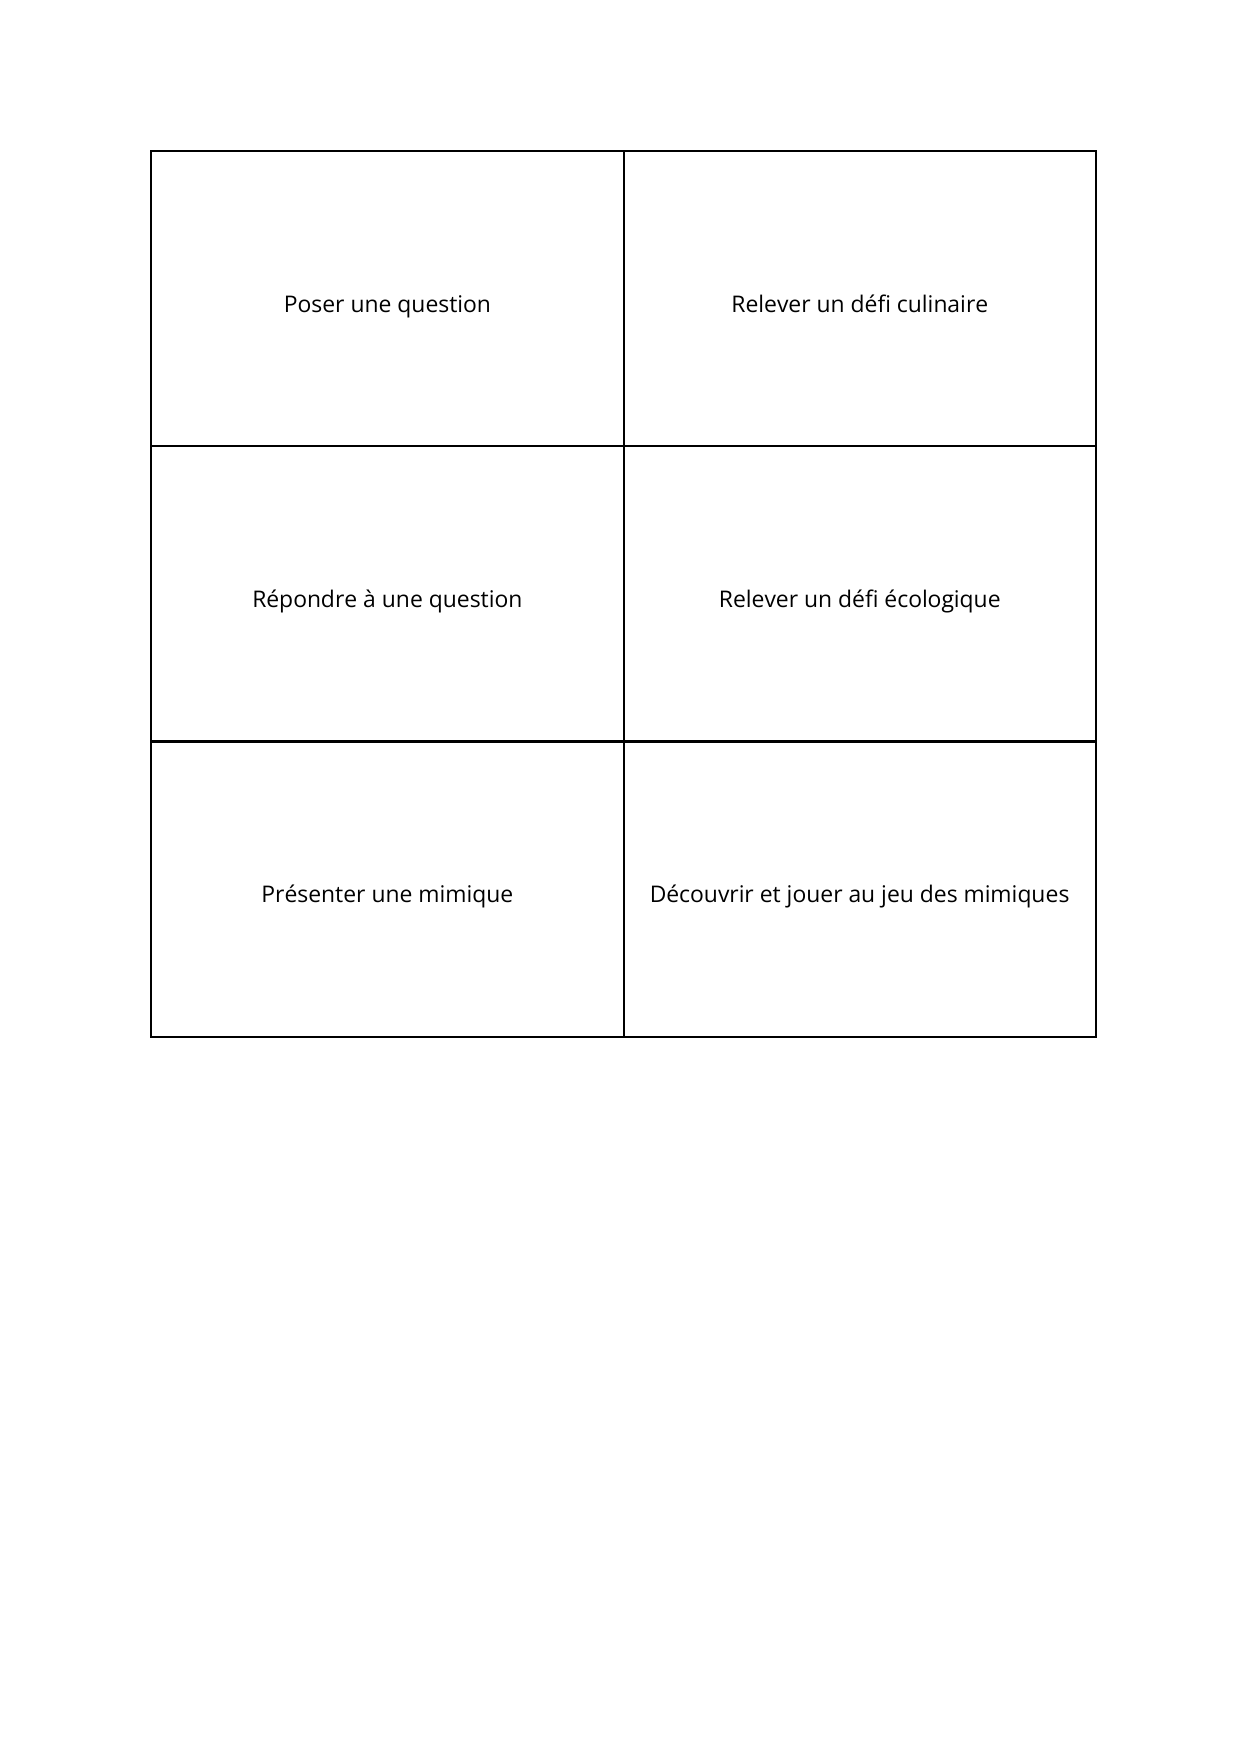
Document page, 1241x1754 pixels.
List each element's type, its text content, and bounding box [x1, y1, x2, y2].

table_cell Répondre à une question [152, 447, 623, 740]
table_cell Présenter une mimique [152, 743, 623, 1036]
table_cell Relever un défi écologique [625, 447, 1095, 740]
table_cell Découvrir et jouer au jeu des mimiques [625, 743, 1095, 1036]
table_cell Poser une question [152, 152, 623, 445]
table_cell Relever un défi culinaire [625, 152, 1095, 445]
